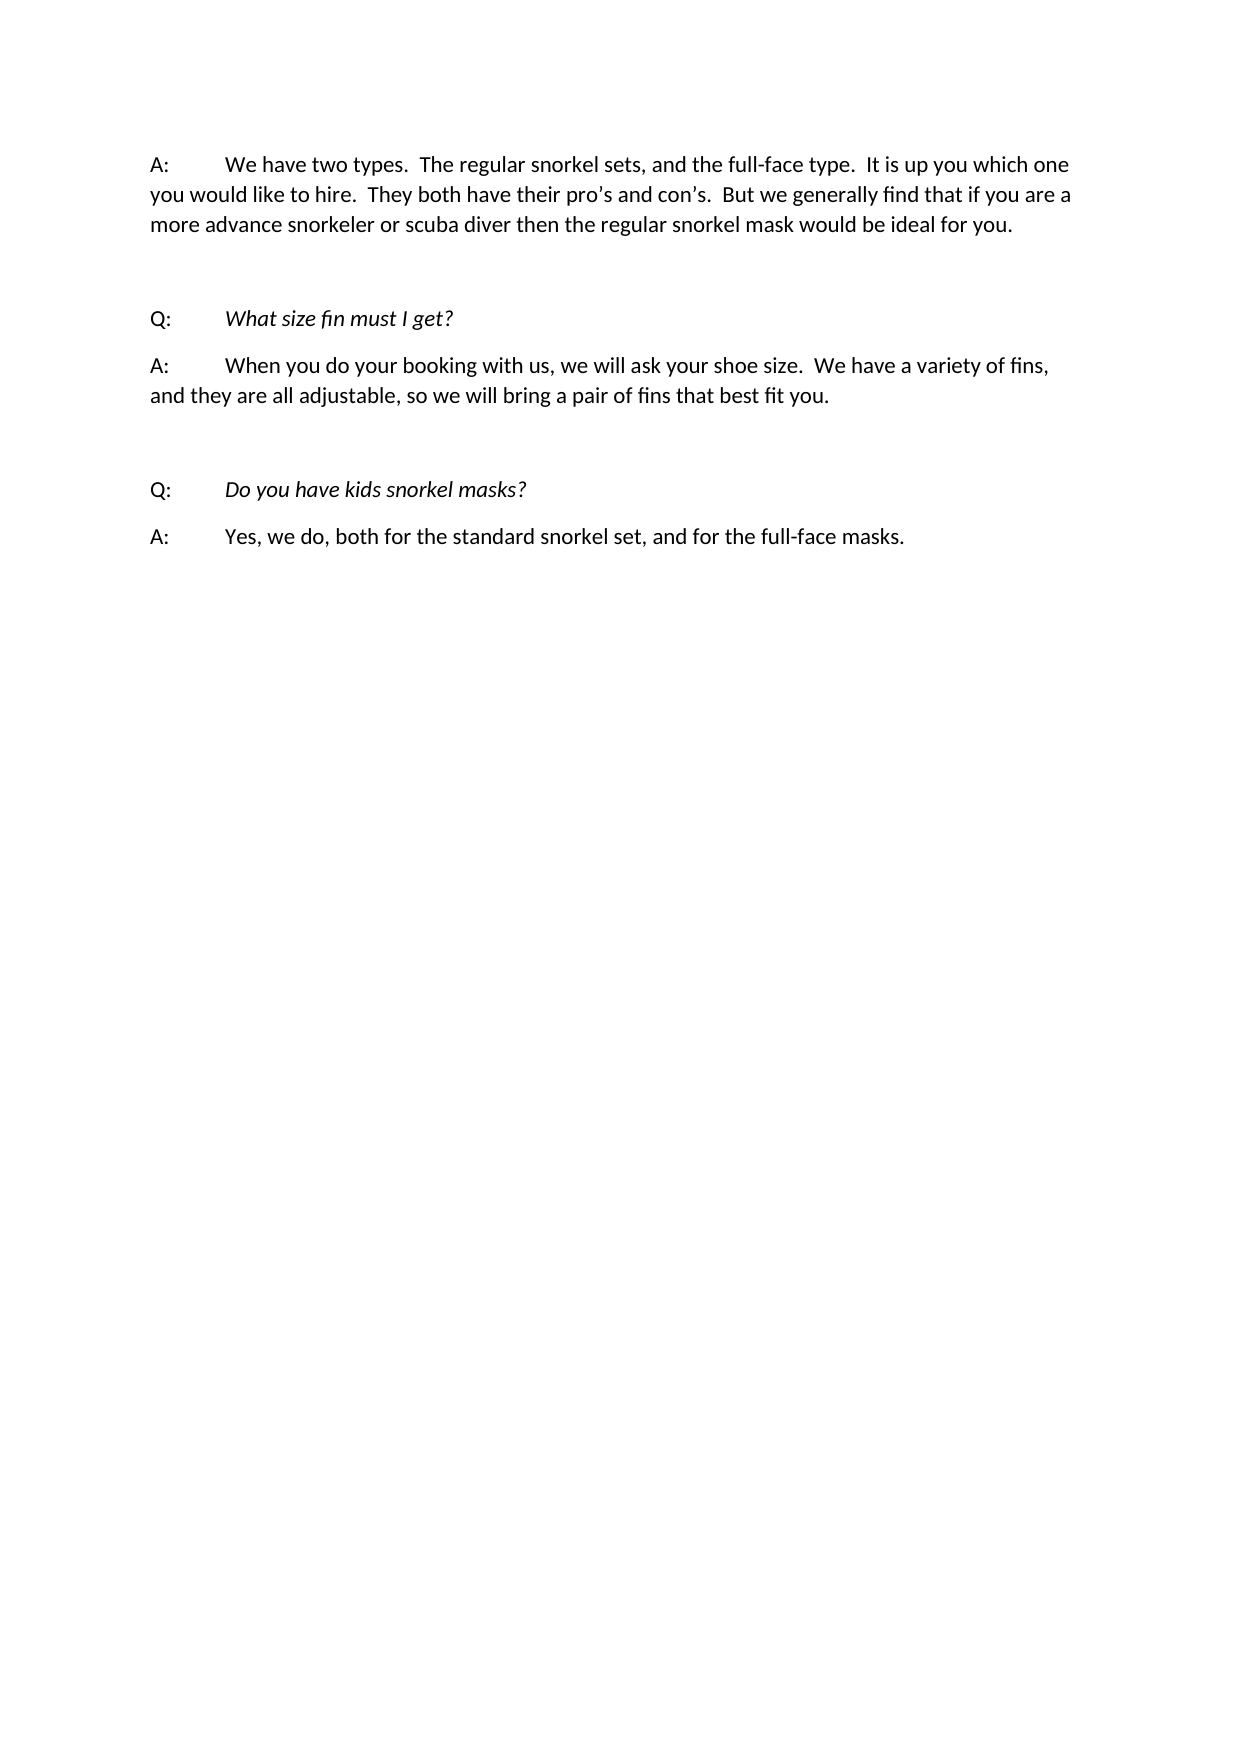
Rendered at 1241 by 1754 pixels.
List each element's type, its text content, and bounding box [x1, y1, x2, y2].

text A: Yes, we do, both for the standard snorkel set, and for the full-face masks. [150, 522, 1090, 550]
text Q: What size fin must I get? [150, 304, 1090, 332]
text Q: Do you have kids snorkel masks? [150, 475, 1090, 503]
text A: When you do your booking with us, we will ask your shoe size. We have a variety of fins, and they are all adjustable, so we will bring a pair of fins that best fit you. [150, 351, 1090, 409]
text A: We have two types. The regular snorkel sets, and the full-face type. It is up you which one you would like to hire. They both have their pro’s and con’s. But we generally find that if you are a more advance snorkeler or scuba diver then the regular snorkel mask would be ideal for you. [150, 150, 1090, 238]
